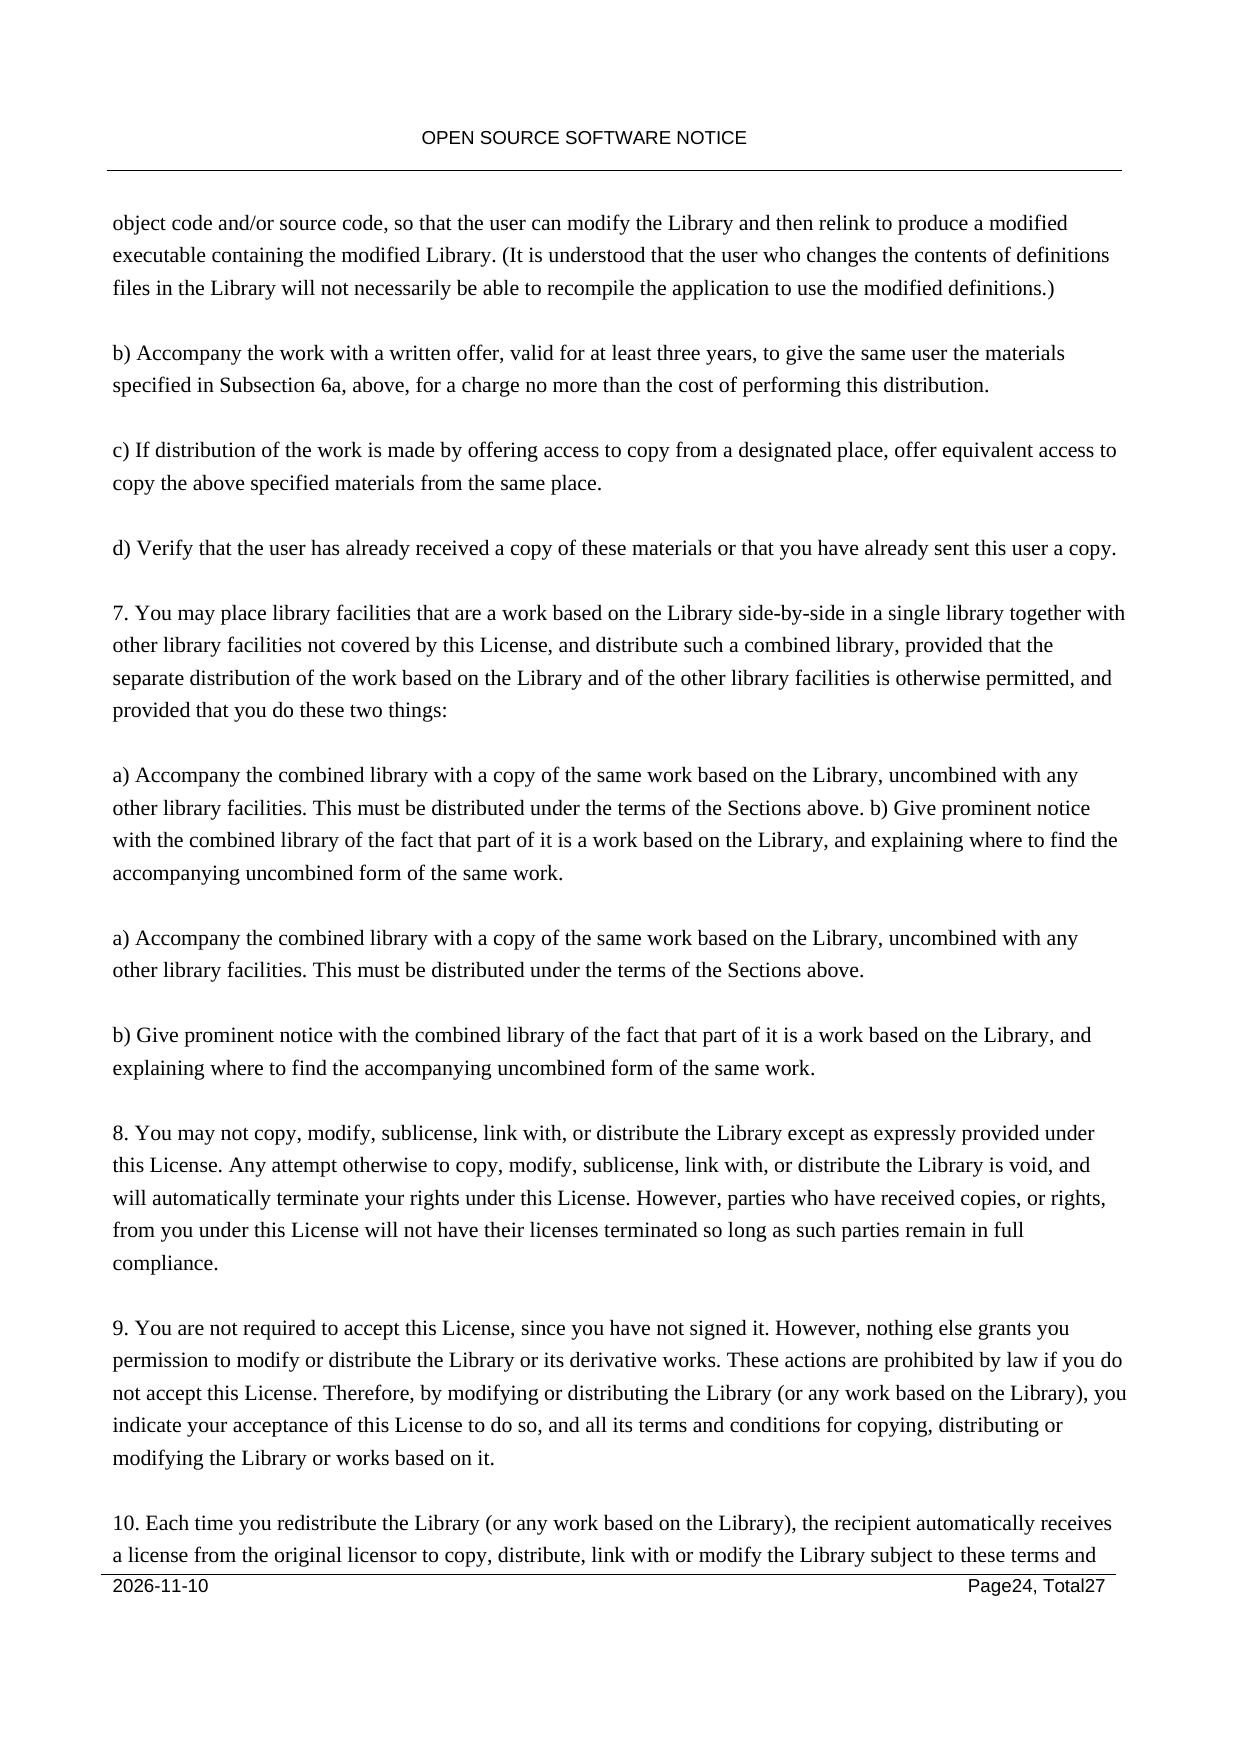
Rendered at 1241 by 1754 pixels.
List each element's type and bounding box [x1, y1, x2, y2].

text [112, 206, 1128, 1571]
